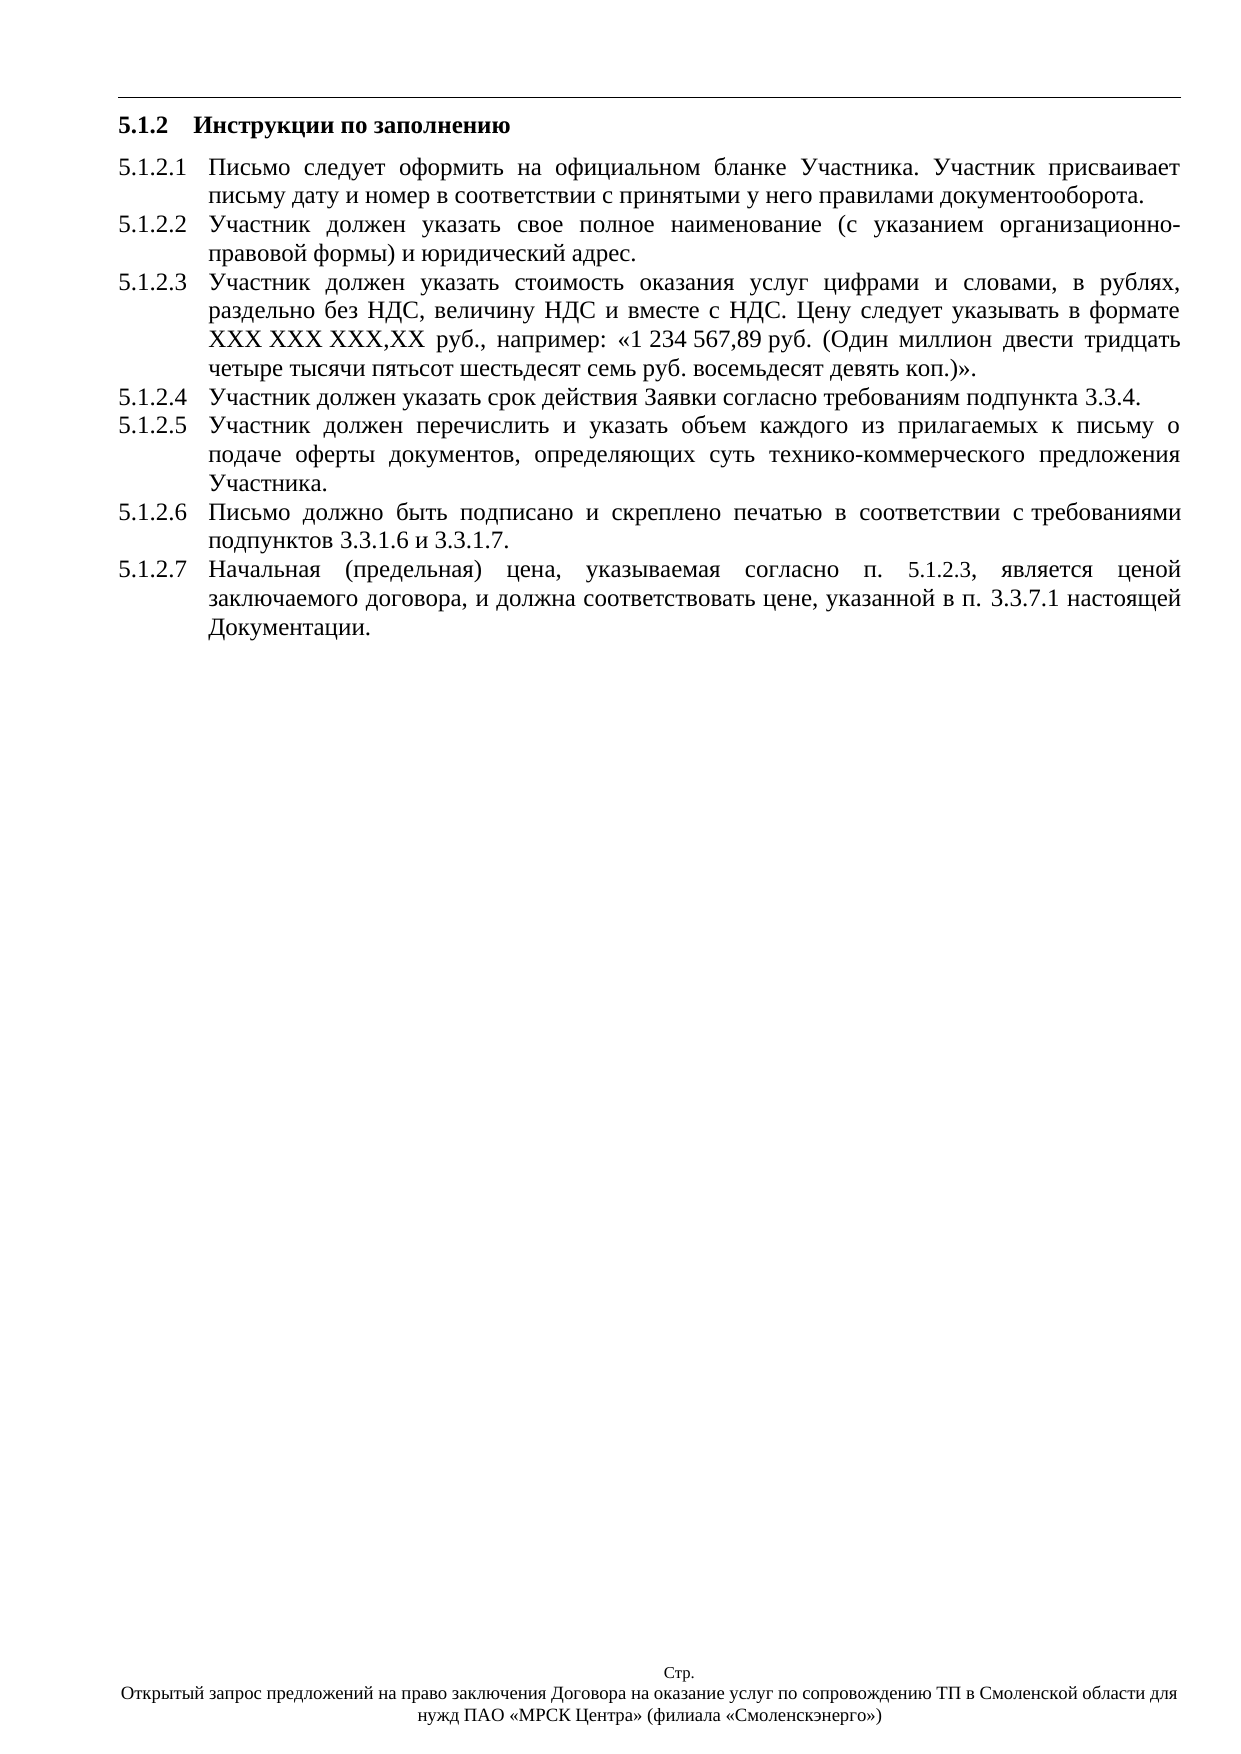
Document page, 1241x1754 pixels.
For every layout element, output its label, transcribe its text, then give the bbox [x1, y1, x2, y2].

list Участник должен перечислить и указать объем каждого из прилагаемых к письму о подаче оферты документов, определяющих суть технико-коммерческого предложения Участника. [118, 411, 1181, 497]
list Участник должен указать свое полное наименование (с указанием организационно-правовой формы) и юридический адрес. [118, 209, 1181, 267]
subtitle Инструкции по заполнению [118, 111, 1181, 139]
list Письмо должно быть подписано и скреплено печатью в соответствии с требованиями подпунктов 3.3.1.6 и 3.3.1.7. [118, 497, 1181, 554]
list Начальная (предельная) цена, указываемая согласно п. 5.1.2.3, является ценой заключаемого договора, и должна соответствовать цене, указанной в п. 3.3.7.1 настоящей Документации. [118, 554, 1181, 641]
list Участник должен указать стоимость оказания услуг цифрами и словами, в рублях, раздельно без НДС, величину НДС и вместе с НДС. Цену следует указывать в формате ХХХ ХХХ ХХХ,ХХ руб., например: «1 234 567,89 руб. (Один миллион двести тридцать четыре тысячи пятьсот шестьдесят семь руб. восемьдесят девять коп.)». [118, 267, 1181, 382]
list Письмо следует оформить на официальном бланке Участника. Участник присваивает письму дату и номер в соответствии с принятыми у него правилами документооборота. [118, 152, 1181, 209]
list Участник должен указать срок действия Заявки согласно требованиям подпункта 3.3.4. [118, 382, 1181, 411]
